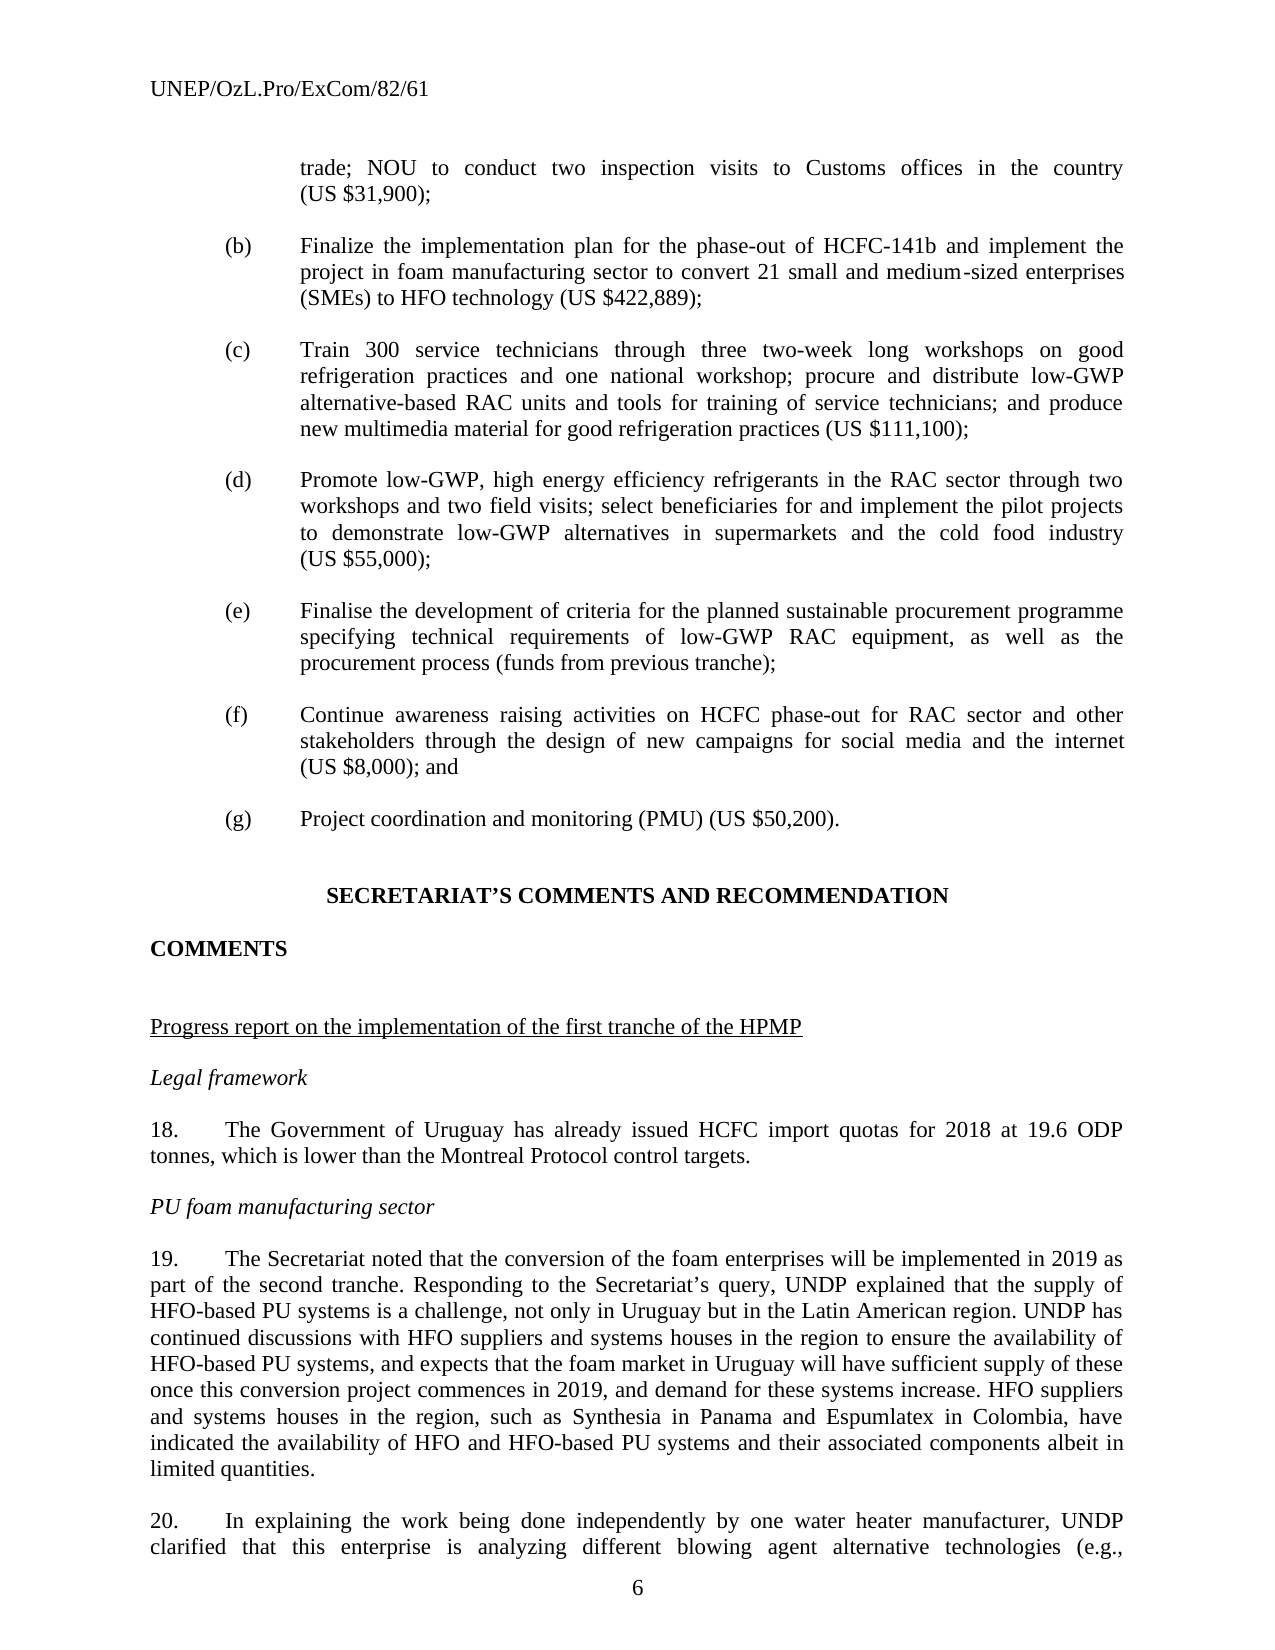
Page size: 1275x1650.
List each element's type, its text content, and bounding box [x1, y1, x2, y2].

subtitle Project coordination and monitoring (PMU) (US $50,200). [225, 805, 1125, 831]
subtitle The Secretariat noted that the conversion of the foam enterprises will be implemented in 2019 as part of the second tranche. Responding to the Secretariat’s query, UNDP explained that the supply of HFO-based PU systems is a challenge, not only in Uruguay but in the Latin American region. UNDP has continued discussions with HFO suppliers and systems houses in the region to ensure the availability of HFO-based PU systems, and expects that the foam market in Uruguay will have sufficient supply of these once this conversion project commences in 2019, and demand for these systems increase. HFO suppliers and systems houses in the region, such as Synthesia in Panama and Espumlatex in Colombia, have indicated the availability of HFO and HFO-based PU systems and their associated components albeit in limited quantities. [150, 1245, 1125, 1482]
text Progress report on the implementation of the first tranche of the HPMP [150, 1013, 1125, 1039]
subtitle Finalize the implementation plan for the phase-out of HCFC-141b and implement the project in foam manufacturing sector to convert 21 small and medium-sized enterprises (SMEs) to HFO technology (US $422,889); [225, 232, 1125, 311]
subtitle Promote low-GWP, high energy efficiency refrigerants in the RAC sector through two workshops and two field visits; select beneficiaries for and implement the pilot projects to demonstrate low-GWP alternatives in supermarkets and the cold food industry (US $55,000); [225, 466, 1125, 572]
text SECRETARIAT’S COMMENTS AND RECOMMENDATION [150, 882, 1125, 909]
text COMMENTS [150, 935, 1125, 962]
text PU foam manufacturing sector [150, 1193, 1125, 1220]
text Legal framework [150, 1064, 1125, 1091]
subtitle Continue awareness raising activities on HCFC phase-out for RAC sector and other stakeholders through the design of new campaigns for social media and the internet (US $8,000); and [225, 701, 1125, 780]
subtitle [225, 154, 1125, 207]
subtitle The Government of Uruguay has already issued HCFC import quotas for 2018 at 19.6 ODP tonnes, which is lower than the Montreal Protocol control targets. [150, 1116, 1125, 1168]
subtitle Train 300 service technicians through three two-week long workshops on good refrigeration practices and one national workshop; procure and distribute low-GWP alternative-based RAC units and tools for training of service technicians; and produce new multimedia material for good refrigeration practices (US $111,100); [225, 336, 1125, 441]
subtitle Finalise the development of criteria for the planned sustainable procurement programme specifying technical requirements of low-GWP RAC equipment, as well as the procurement process (funds from previous tranche); [225, 597, 1125, 676]
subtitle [150, 1507, 1125, 1559]
